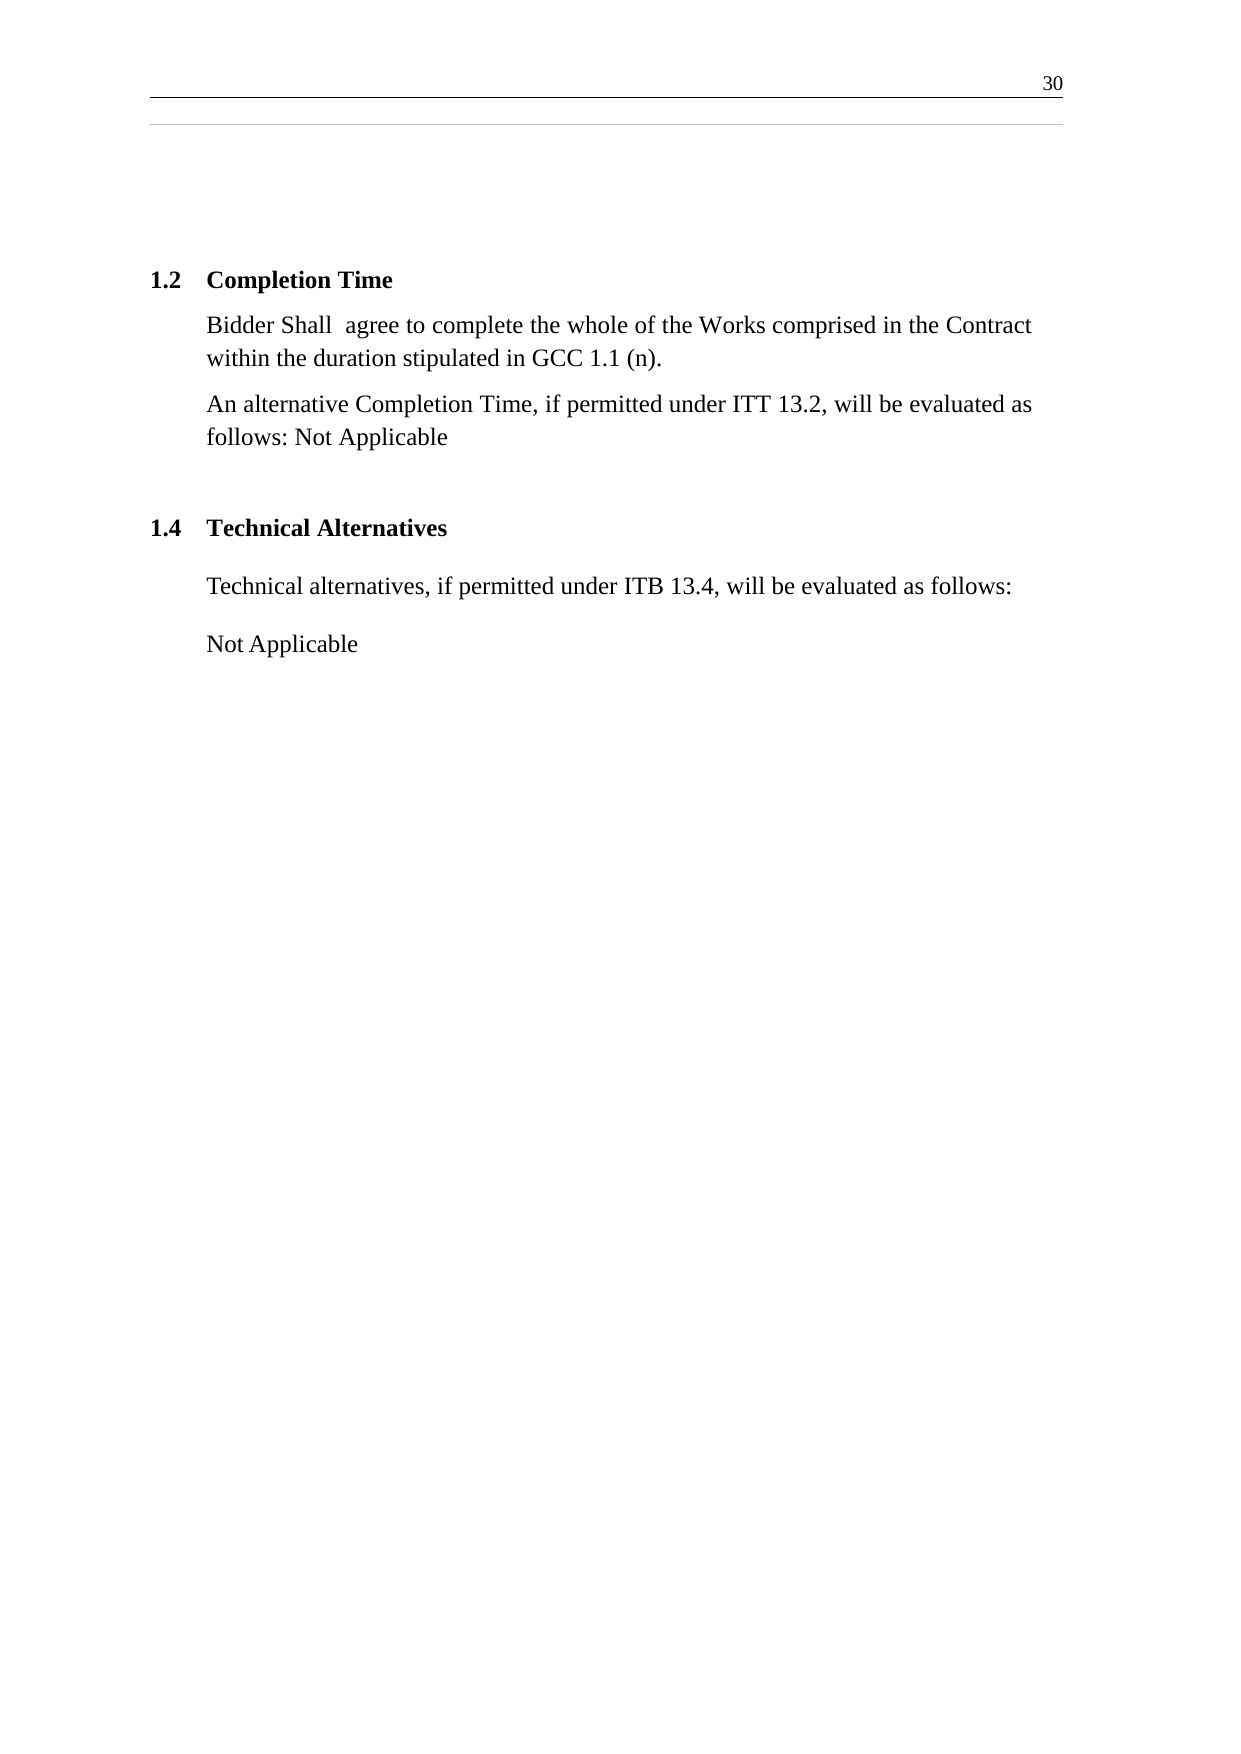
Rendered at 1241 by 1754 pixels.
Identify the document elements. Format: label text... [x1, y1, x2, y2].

subtitle 1.4 Technical Alternatives [150, 513, 1033, 542]
subtitle Technical alternatives, if permitted under ITB 13.4, will be evaluated as follows: [206, 571, 1033, 600]
subtitle Not Applicable [206, 629, 1033, 658]
subtitle Completion Time [150, 265, 1033, 293]
subtitle Bidder Shall agree to complete the whole of the Works comprised in the Contract within the duration stipulated in GCC 1.1 (n). [206, 310, 1033, 372]
subtitle An alternative Completion Time, if permitted under ITT 13.2, will be evaluated as follows: Not Applicable [206, 389, 1033, 451]
